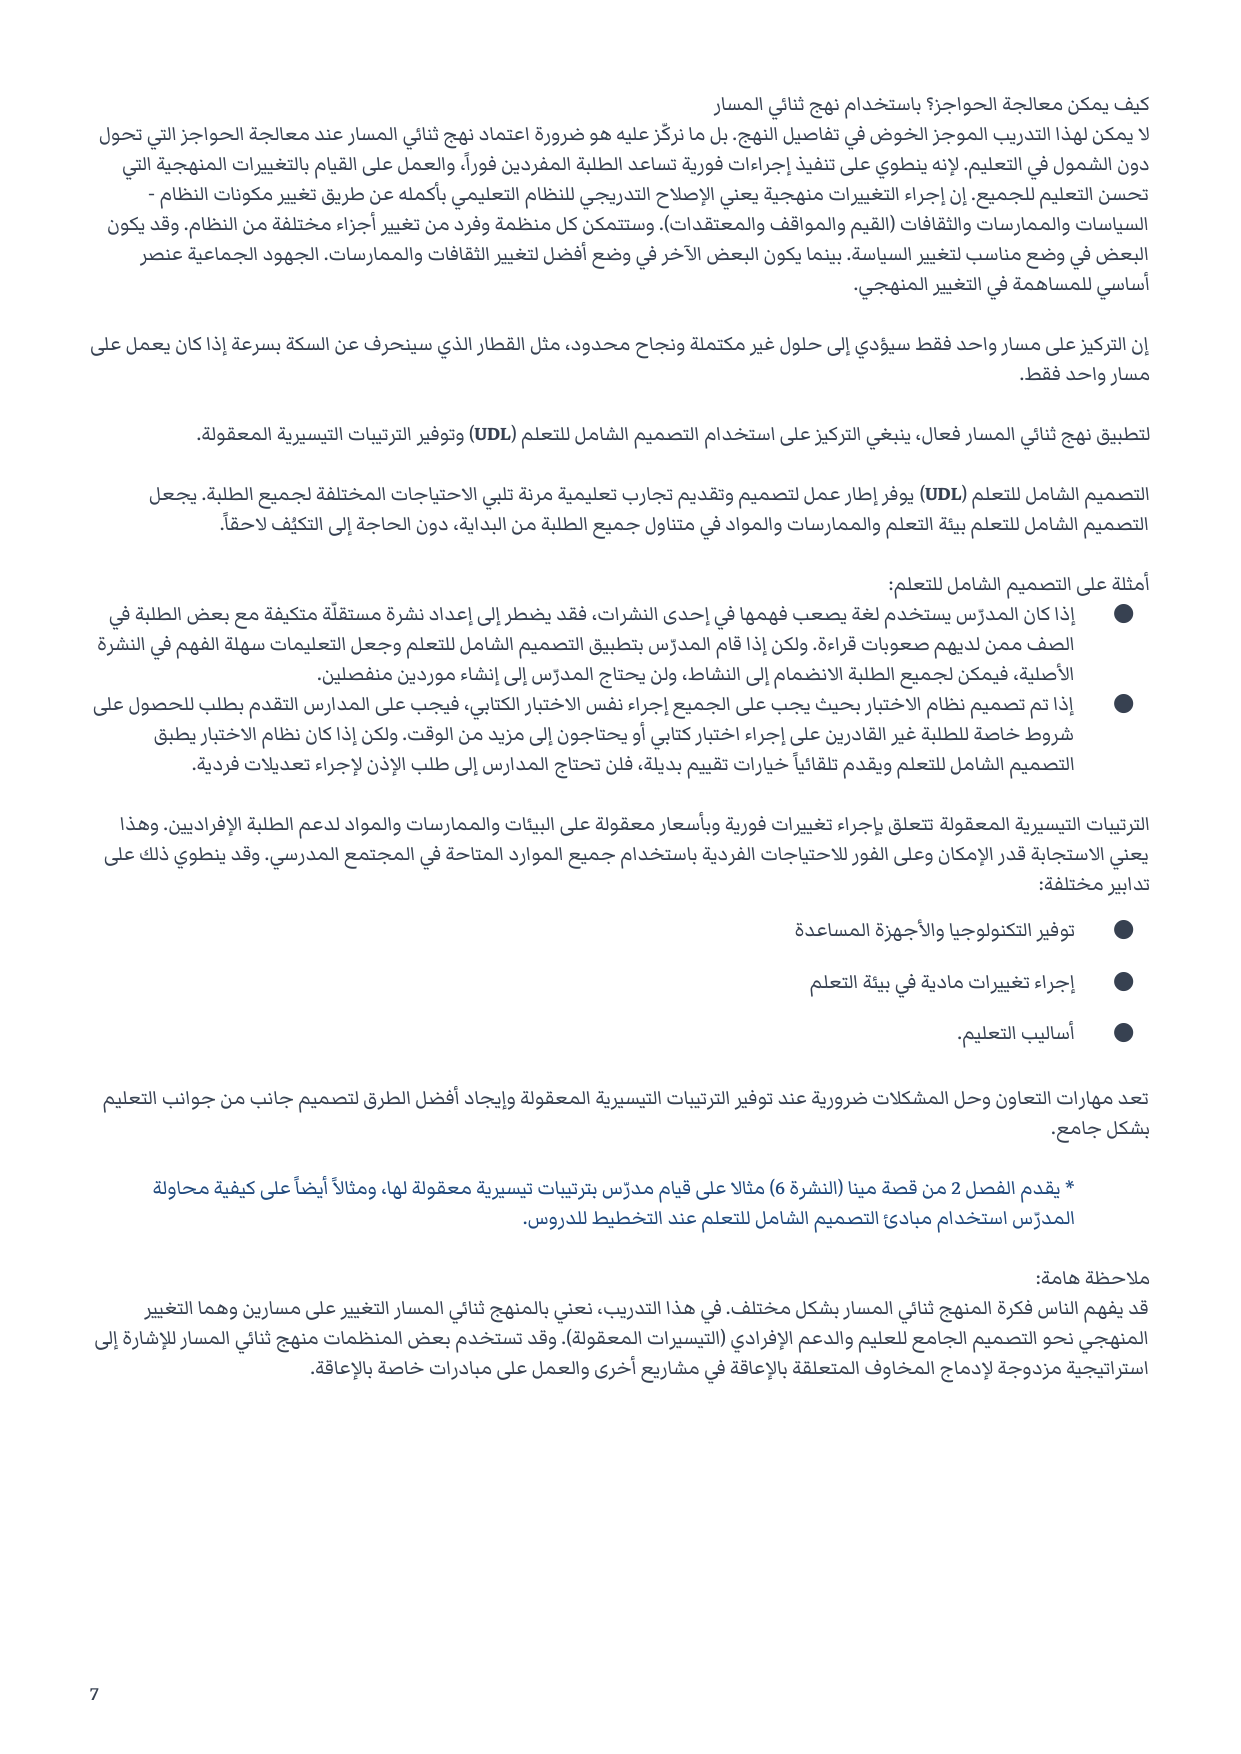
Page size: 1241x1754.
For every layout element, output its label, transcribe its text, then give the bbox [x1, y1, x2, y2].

text تعد مهارات التعاون وحل المشكلات ضرورية عند توفير الترتيبات التيسيرية المعقولة وإيجاد أفضل الطرق لتصميم جانب من جوانب التعليم بشكل جامع. [90, 1084, 1150, 1144]
text أمثلة على التصميم الشامل للتعلم: [90, 570, 1150, 600]
list إذا كان المدرّس يستخدم لغة يصعب فهمها في إحدى النشرات، فقد يضطر إلى إعداد نشرة مستقلّة متكيفة مع بعض الطلبة في الصف ممن لديهم صعوبات قراءة. ولكن إذا قام المدرّس بتطبيق التصميم الشامل للتعلم وجعل التعليمات سهلة الفهم في النشرة الأصلية، فيمكن لجميع الطلبة الانضمام إلى النشاط، ولن يحتاج المدرّس إلى إنشاء موردين منفصلين. [90, 600, 1113, 690]
text قد يفهم الناس فكرة المنهج ثنائي المسار بشكل مختلف. في هذا التدريب، نعني بالمنهج ثنائي المسار التغيير على مسارين وهما التغيير المنهجي نحو التصميم الجامع للعليم والدعم الإفرادي (التيسيرات المعقولة). وقد تستخدم بعض المنظمات منهج ثنائي المسار للإشارة إلى استراتيجية مزدوجة لإدماج المخاوف المتعلقة بالإعاقة في مشاريع أخرى والعمل على مبادرات خاصة بالإعاقة. [90, 1294, 1150, 1384]
list إجراء تغييرات مادية في بيئة التعلم [90, 951, 1113, 1002]
text الترتيبات التيسيرية المعقولة تتعلق بإجراء تغييرات فورية وبأسعار معقولة على البيئات والممارسات والمواد لدعم الطلبة الإفراديين. وهذا يعني الاستجابة قدر الإمكان وعلى الفور للاحتياجات الفردية باستخدام جميع الموارد المتاحة في المجتمع المدرسي. وقد ينطوي ذلك على تدابير مختلفة: [90, 810, 1150, 900]
text التصميم الشامل للتعلم (UDL) يوفر إطار عمل لتصميم وتقديم تجارب تعليمية مرنة تلبي الاحتياجات المختلفة لجميع الطلبة. يجعل التصميم الشامل للتعلم بيئة التعلم والممارسات والمواد في متناول جميع الطلبة من البداية، دون الحاجة إلى التكيُف لاحقاً. [90, 480, 1150, 540]
list أساليب التعليم. [90, 1002, 1113, 1054]
list إذا تم تصميم نظام الاختبار بحيث يجب على الجميع إجراء نفس الاختبار الكتابي، فيجب على المدارس التقدم بطلب للحصول على شروط خاصة للطلبة غير القادرين على إجراء اختبار كتابي أو يحتاجون إلى مزيد من الوقت. ولكن إذا كان نظام الاختبار يطبق التصميم الشامل للتعلم ويقدم تلقائياً خيارات تقييم بديلة، فلن تحتاج المدارس إلى طلب الإذن لإجراء تعديلات فردية. [90, 690, 1113, 780]
text إن التركيز على مسار واحد فقط سيؤدي إلى حلول غير مكتملة ونجاح محدود، مثل القطار الذي سينحرف عن السكة بسرعة إذا كان يعمل على مسار واحد فقط. [90, 330, 1150, 390]
text كيف يمكن معالجة الحواجز؟ باستخدام نهج ثنائي المسار [90, 90, 1150, 120]
list توفير التكنولوجيا والأجهزة المساعدة [90, 900, 1113, 951]
text لتطبيق نهج ثنائي المسار فعال، ينبغي التركيز على استخدام التصميم الشامل للتعلم (UDL) وتوفير الترتيبات التيسيرية المعقولة. [90, 420, 1150, 450]
text * يقدم الفصل 2 من قصة مينا (النشرة 6) مثالا على قيام مدرّس بترتيبات تيسيرية معقولة لها، ومثالاً أيضاً على كيفية محاولة المدرّس استخدام مبادئ التصميم الشامل للتعلم عند التخطيط للدروس. [90, 1174, 1075, 1234]
text لا يمكن لهذا التدريب الموجز الخوض في تفاصيل النهج. بل ما نركّز عليه هو ضرورة اعتماد نهج ثنائي المسار عند معالجة الحواجز التي تحول دون الشمول في التعليم. لإنه ينطوي على تنفيذ إجراءات فورية تساعد الطلبة المفردين فوراً، والعمل على القيام بالتغييرات المنهجية التي تحسن التعليم للجميع. إن إجراء التغييرات منهجية يعني الإصلاح التدريجي للنظام التعليمي بأكمله عن طريق تغيير مكونات النظام - السياسات والممارسات والثقافات (القيم والمواقف والمعتقدات). وستتمكن كل منظمة وفرد من تغيير أجزاء مختلفة من النظام. وقد يكون البعض في وضع مناسب لتغيير السياسة. بينما يكون البعض الآخر في وضع أفضل لتغيير الثقافات والممارسات. الجهود الجماعية عنصر أساسي للمساهمة في التغيير المنهجي. [90, 120, 1150, 300]
text ملاحظة هامة: [90, 1264, 1150, 1294]
